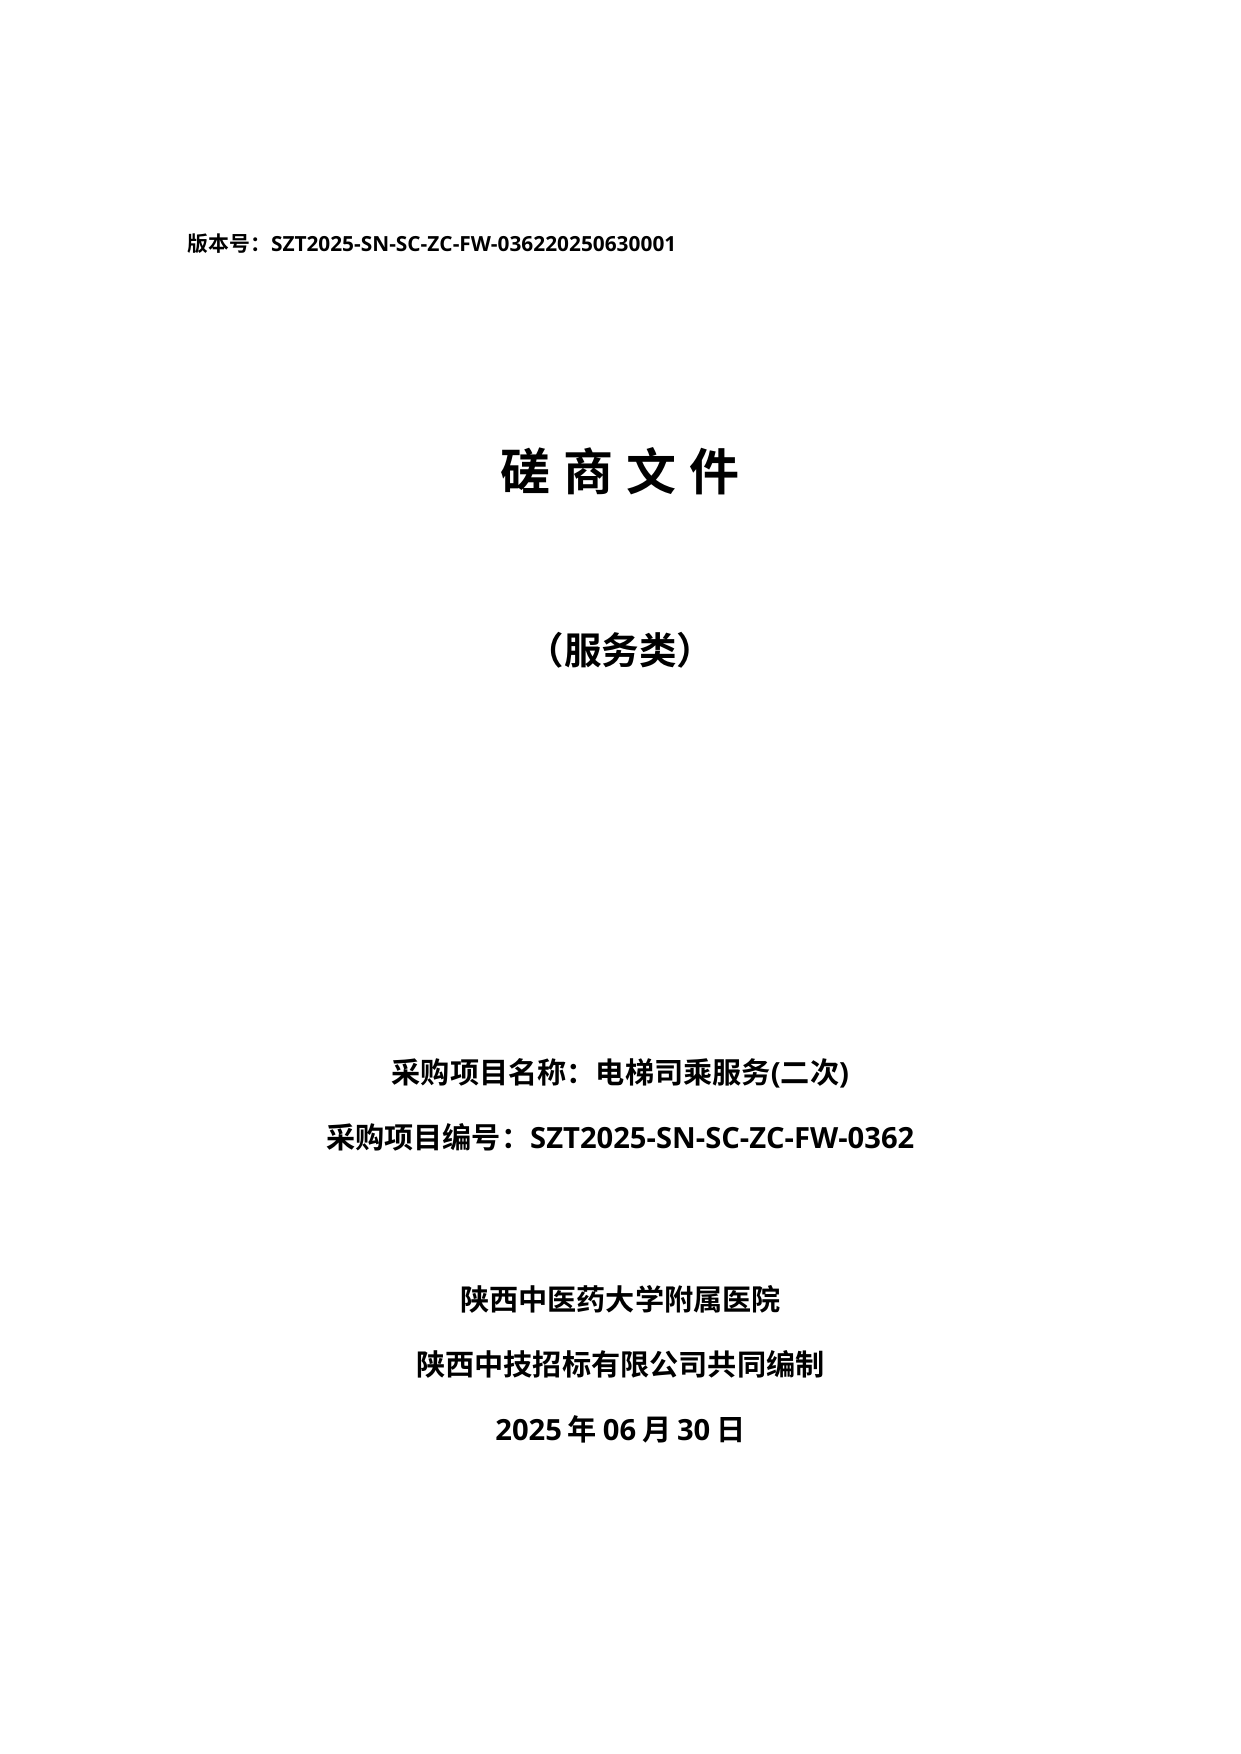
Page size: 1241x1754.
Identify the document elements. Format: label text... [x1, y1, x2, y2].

text 采购项目编号：SZT2025-SN-SC-ZC-FW-0362 [187, 1104, 1053, 1267]
text 2025年06月30日 [187, 1397, 1053, 1462]
text 陕西中医药大学附属医院 [187, 1267, 1053, 1332]
text （服务类） [187, 617, 1053, 1039]
text 磋 商 文 件 [187, 422, 1053, 617]
text 采购项目名称：电梯司乘服务(二次) [187, 1039, 1053, 1104]
text 版本号：SZT2025-SN-SC-ZC-FW-036220250630001 [187, 227, 1053, 422]
text 陕西中技招标有限公司共同编制 [187, 1332, 1053, 1397]
